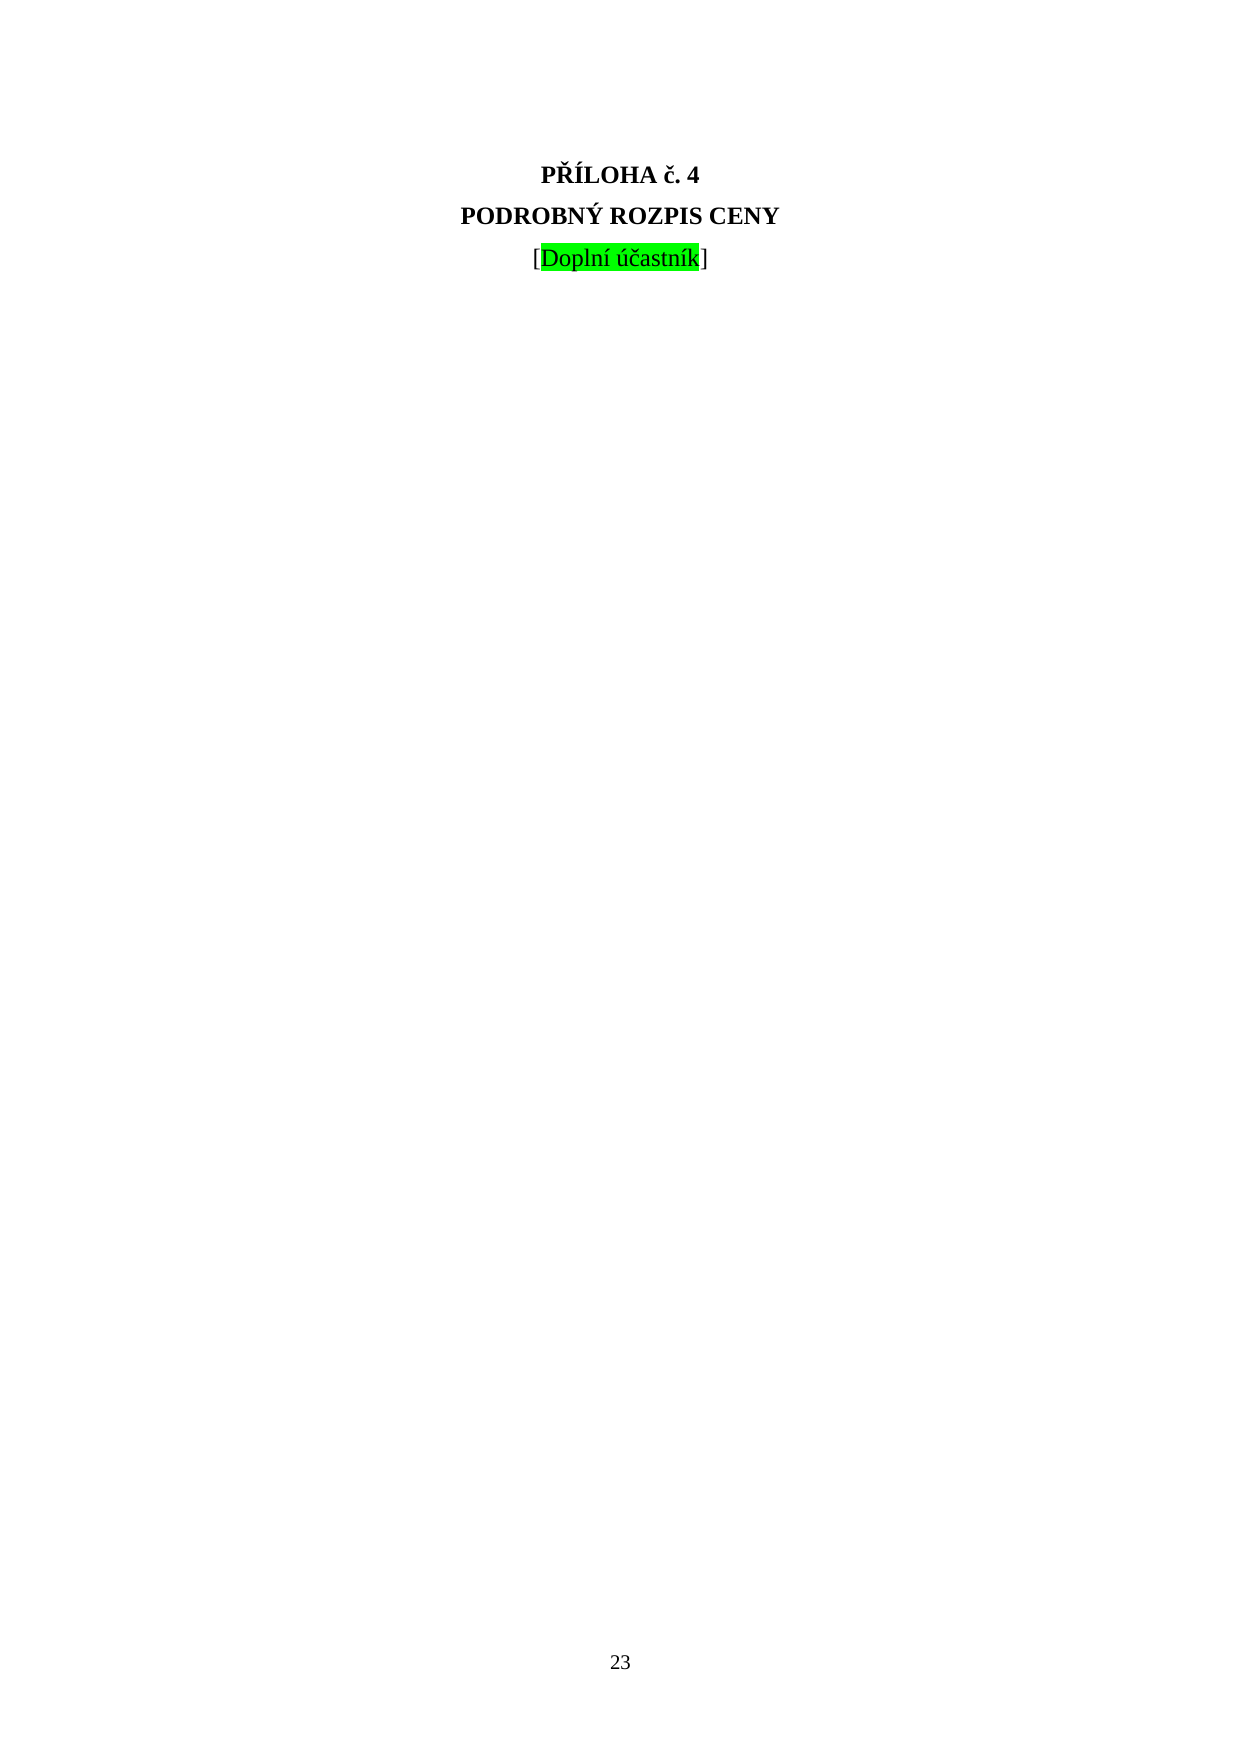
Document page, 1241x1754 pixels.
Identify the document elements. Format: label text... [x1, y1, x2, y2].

text [Doplní účastník] [148, 243, 541, 271]
text PŘÍLOHA č. 4 [148, 160, 1092, 189]
text PODROBNÝ ROZPIS CENY [148, 201, 1092, 230]
text [Doplní účastník] [699, 243, 1092, 271]
